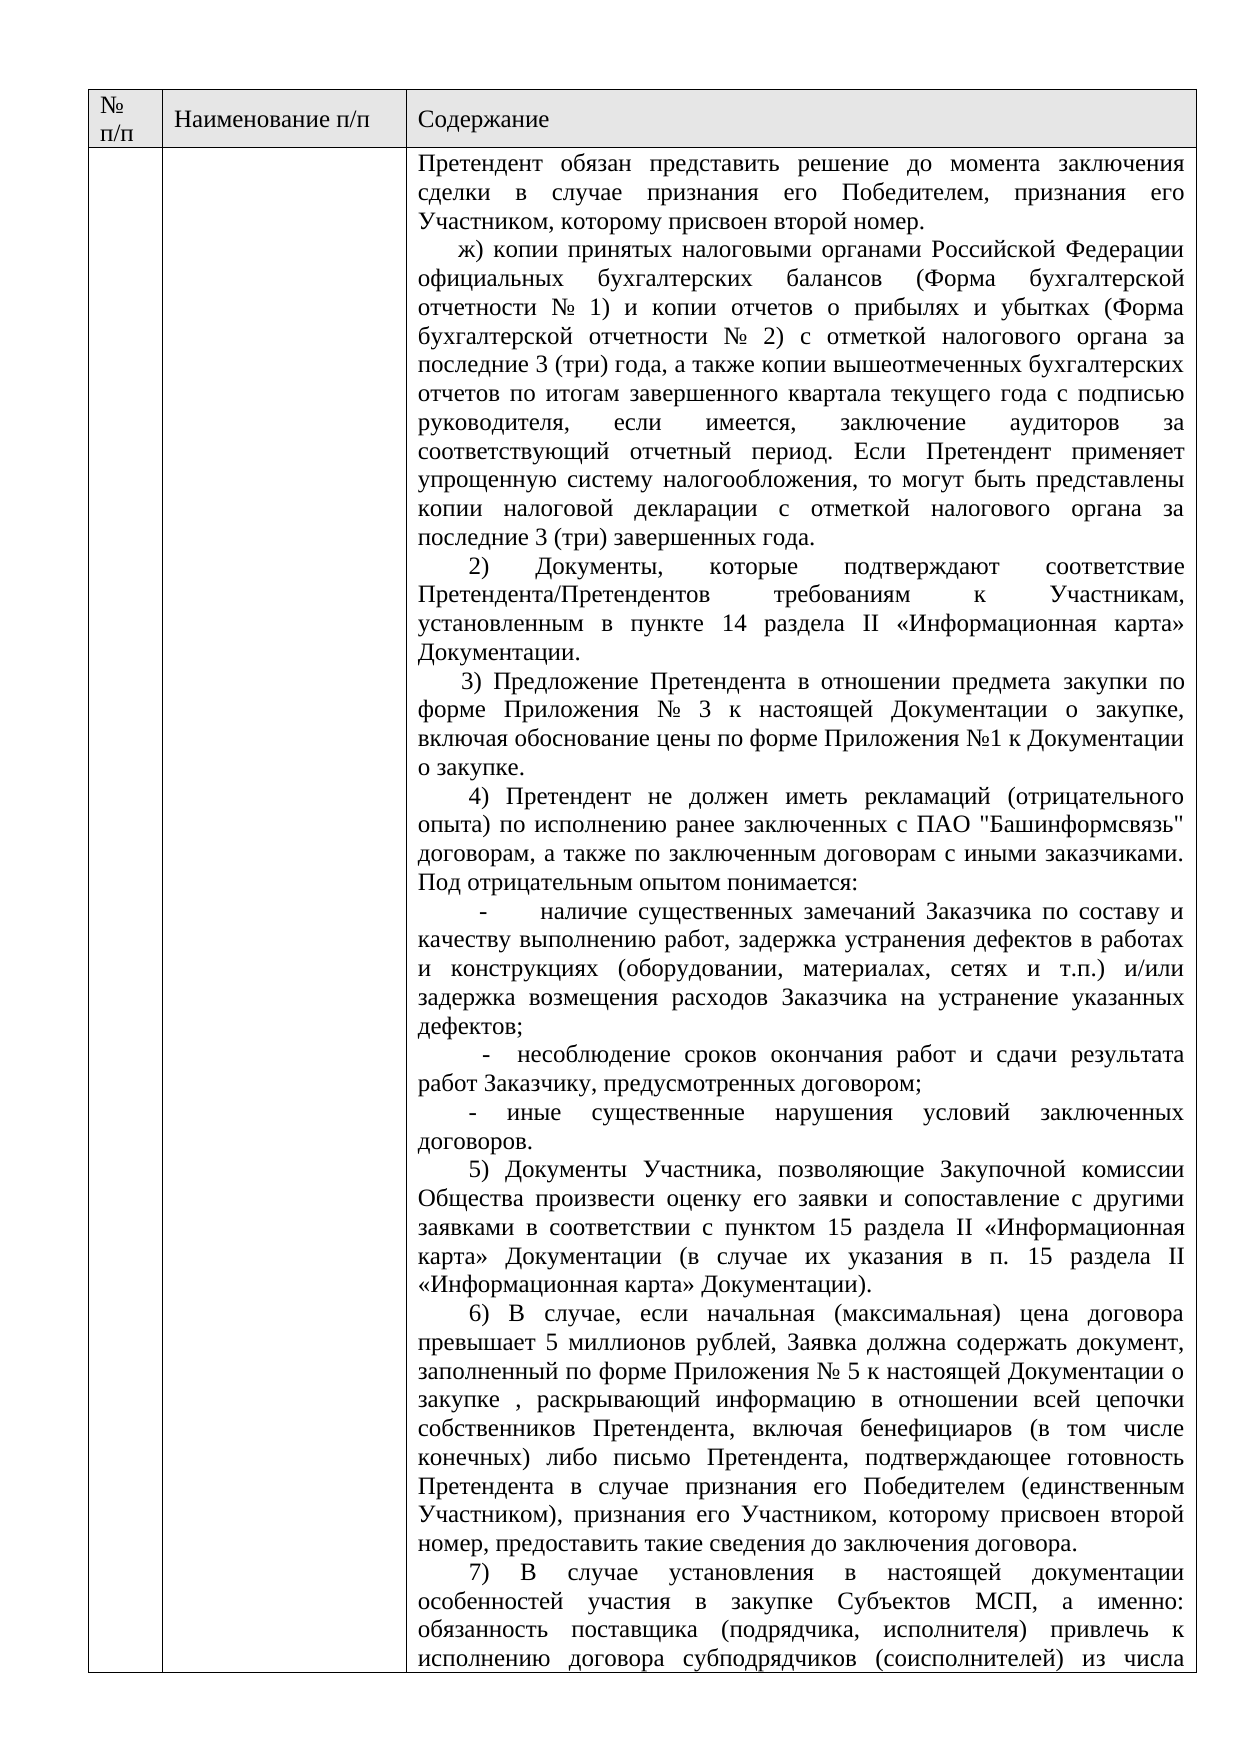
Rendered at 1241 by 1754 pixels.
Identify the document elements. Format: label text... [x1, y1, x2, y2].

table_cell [407, 148, 1196, 1672]
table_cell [163, 148, 406, 1672]
table_header № п/п [89, 90, 162, 147]
table_header Содержание [407, 90, 1196, 147]
table_header Наименование п/п [163, 90, 406, 147]
table_cell [89, 148, 162, 1672]
